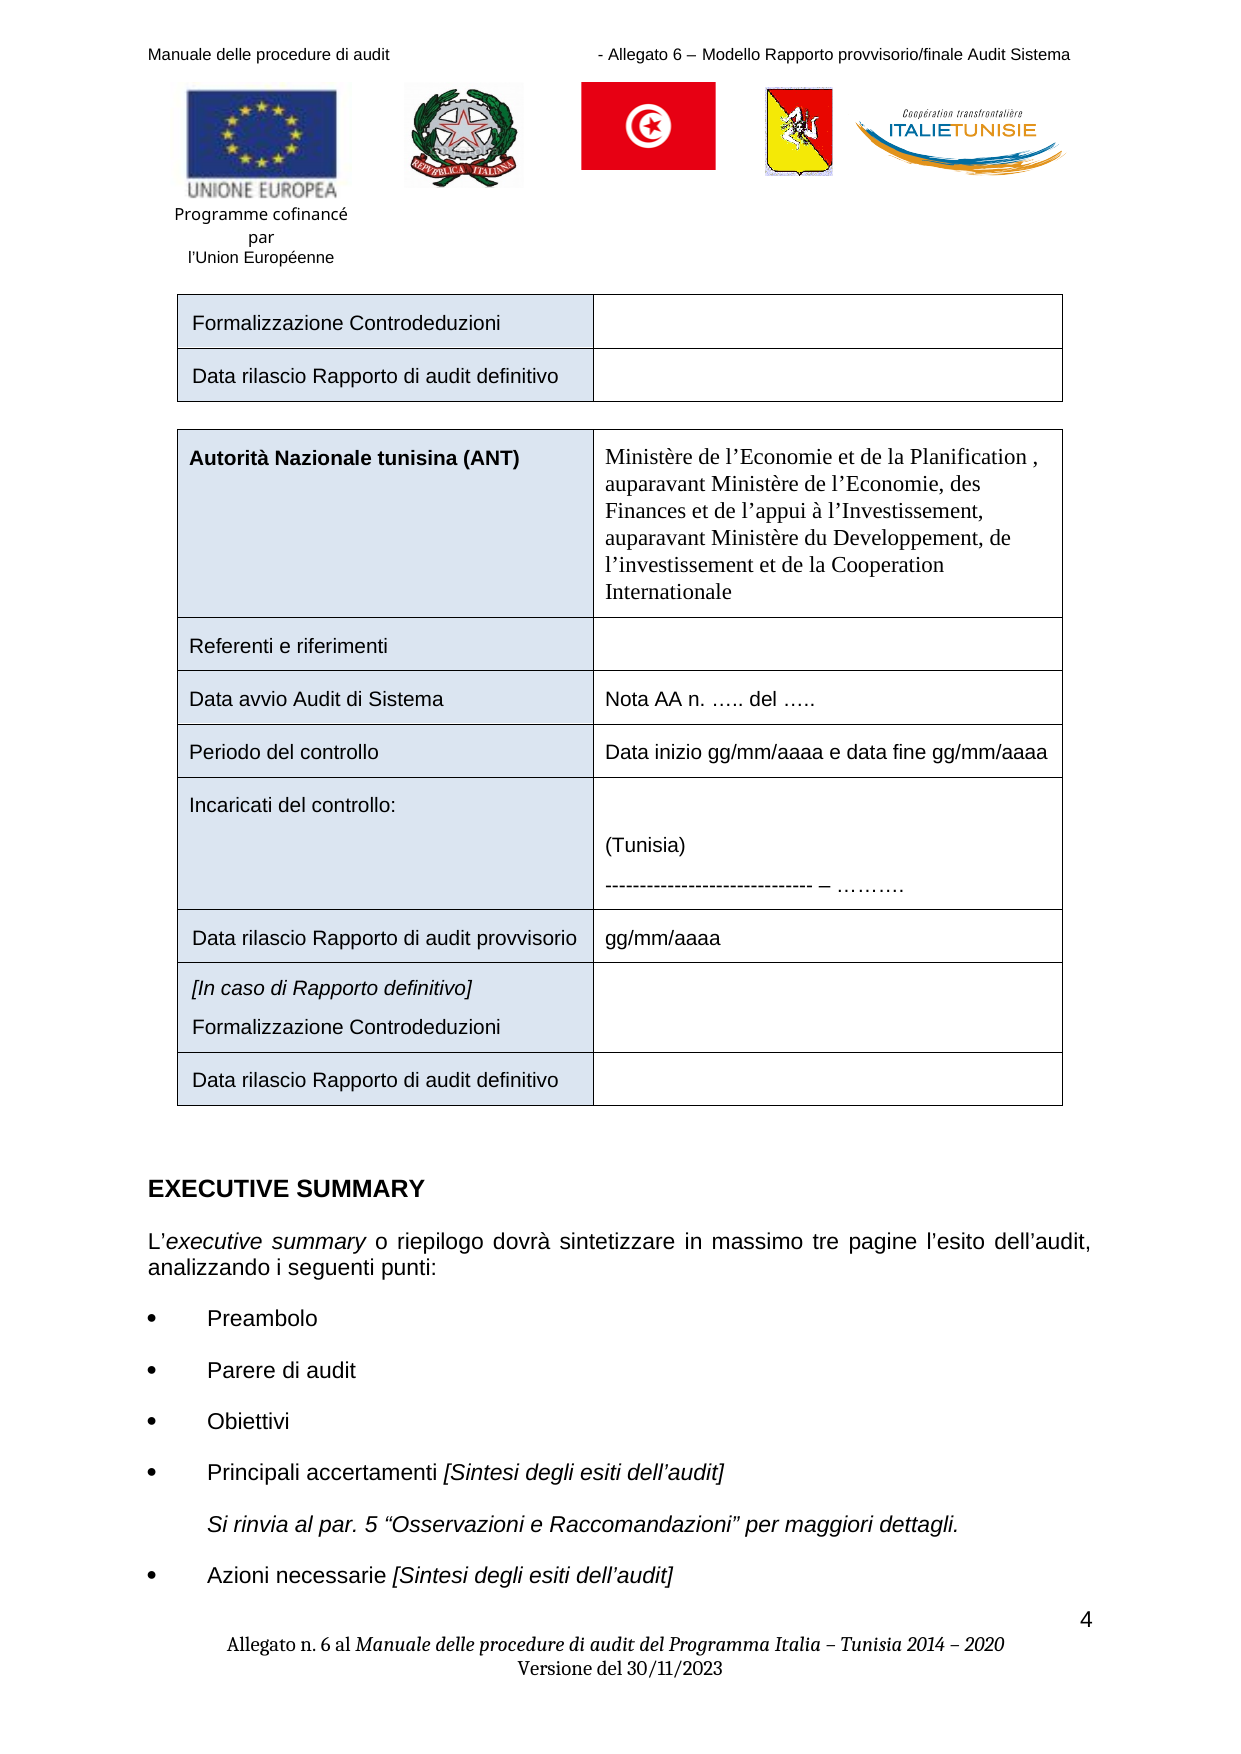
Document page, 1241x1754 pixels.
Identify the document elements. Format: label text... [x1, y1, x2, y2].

table_header Ministère de l’Economie et de la Planification , auparavant Ministère de l’Economie, des Finances et de l’appui à l’Investissement, auparavant Ministère du Developpement, de l’investissement et de la Cooperation Internationale [594, 430, 1062, 617]
picture [847, 82, 1075, 197]
table_cell Data avvio Audit di Sistema [178, 671, 593, 723]
text L’executive summary o riepilogo dovrà sintetizzare in massimo tre pagine l’esito dell’audit, analizzando i seguenti punti: [148, 1228, 1092, 1280]
table_cell [In caso di Rapporto definitivo] Formalizzazione Controdeduzioni [178, 963, 593, 1052]
table_cell [594, 963, 1062, 1052]
list Principali accertamenti [Sintesi degli esiti dell’audit] [148, 1459, 1092, 1486]
picture [170, 82, 352, 203]
picture [403, 82, 524, 188]
list Preambolo [148, 1305, 1092, 1332]
table_cell Data rilascio Rapporto di audit definitivo [178, 1053, 593, 1105]
table_cell Data rilascio Rapporto di audit provvisorio [178, 910, 593, 962]
list Azioni necessarie [Sintesi degli esiti dell’audit] [148, 1562, 1092, 1588]
table_cell Referenti e riferimenti [178, 618, 593, 670]
table_cell Data inizio gg/mm/aaaa e data fine gg/mm/aaaa [594, 725, 1062, 777]
text Si rinvia al par. 5 “Osservazioni e Raccomandazioni” per maggiori dettagli. [207, 1511, 1092, 1537]
list Parere di audit [148, 1357, 1092, 1383]
table_cell [594, 1053, 1062, 1105]
table_cell gg/mm/aaaa [594, 910, 1062, 962]
table_header Autorità Nazionale tunisina (ANT) [178, 430, 593, 617]
table_cell [594, 349, 1062, 401]
table_cell Data rilascio Rapporto di audit definitivo [178, 349, 593, 401]
list Obiettivi [148, 1408, 1092, 1434]
table_cell (Tunisia) ------------------------------ – ………. [594, 778, 1062, 909]
table_cell [In caso di Rapporto definitivo] Formalizzazione Controdeduzioni [178, 295, 593, 347]
table_cell Incaricati del controllo: [178, 778, 593, 909]
table_cell Nota AA n. ….. del ….. [594, 671, 1062, 723]
subtitle EXECUTIVE SUMMARY [148, 1173, 1092, 1203]
table_cell [594, 295, 1062, 347]
table_cell Periodo del controllo [178, 725, 593, 777]
picture [765, 87, 833, 176]
picture [581, 82, 716, 170]
table_cell [594, 618, 1062, 670]
